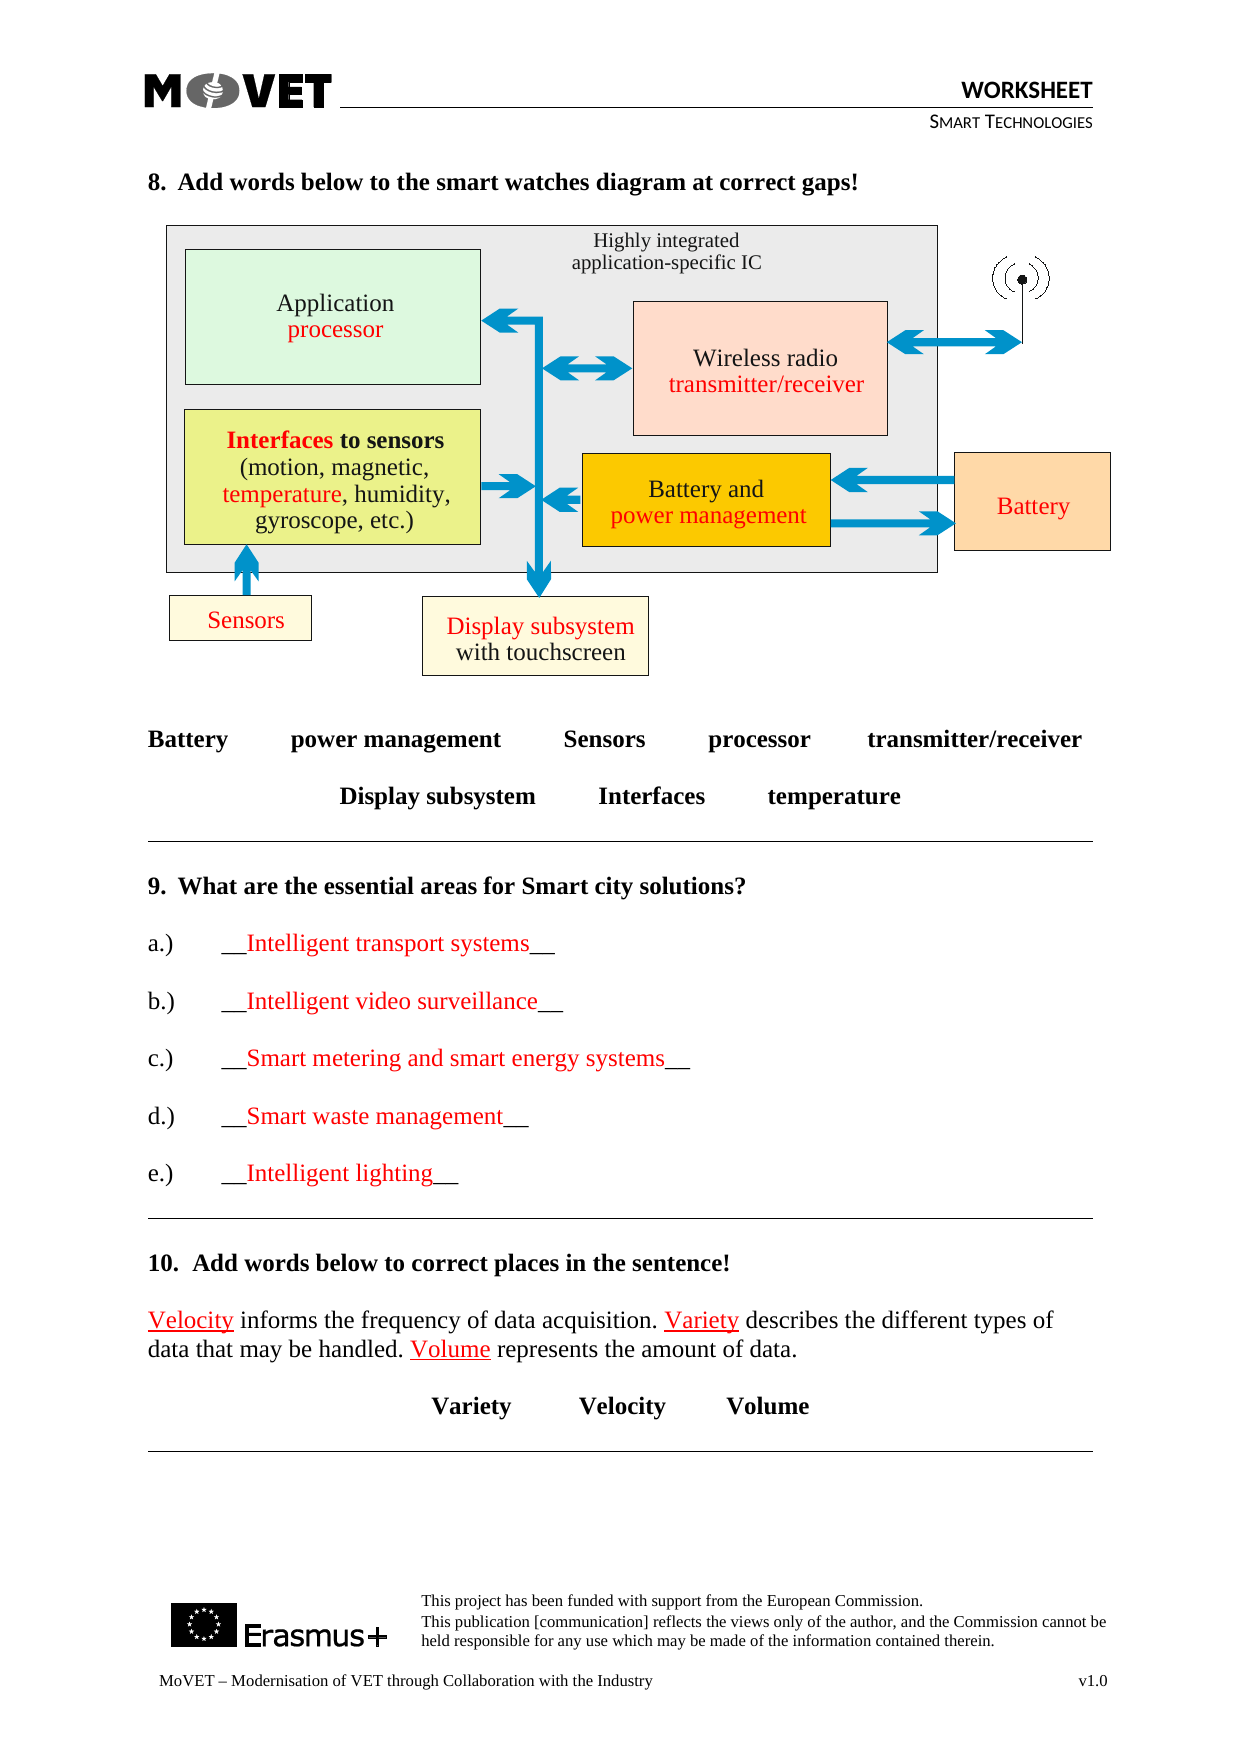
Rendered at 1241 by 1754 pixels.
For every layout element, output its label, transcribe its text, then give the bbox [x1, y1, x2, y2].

text Display subsystem Interfaces temperature [148, 781, 1093, 810]
text Battery power management Sensors processor transmitter/receiver [148, 724, 1093, 753]
text e.) __Intelligent lighting__ [148, 1158, 1093, 1187]
text c.) __Smart metering and smart energy systems__ [148, 1043, 1093, 1072]
text b.) __Intelligent video surveillance__ [148, 986, 1093, 1014]
text a.) __Intelligent transport systems__ [148, 928, 1093, 957]
text Add words below to the smart watches diagram at correct gaps! [148, 167, 1093, 196]
text Add words below to correct places in the sentence! [148, 1248, 1093, 1276]
text d.) __Smart waste management__ [148, 1101, 1093, 1129]
text Velocity informs the frequency of data acquisition. Variety describes the different types of data that may be handled. Volume represents the amount of data. [148, 1305, 1093, 1363]
text Variety Velocity Volume [148, 1391, 1093, 1420]
text What are the essential areas for Smart city solutions? [148, 871, 1093, 899]
